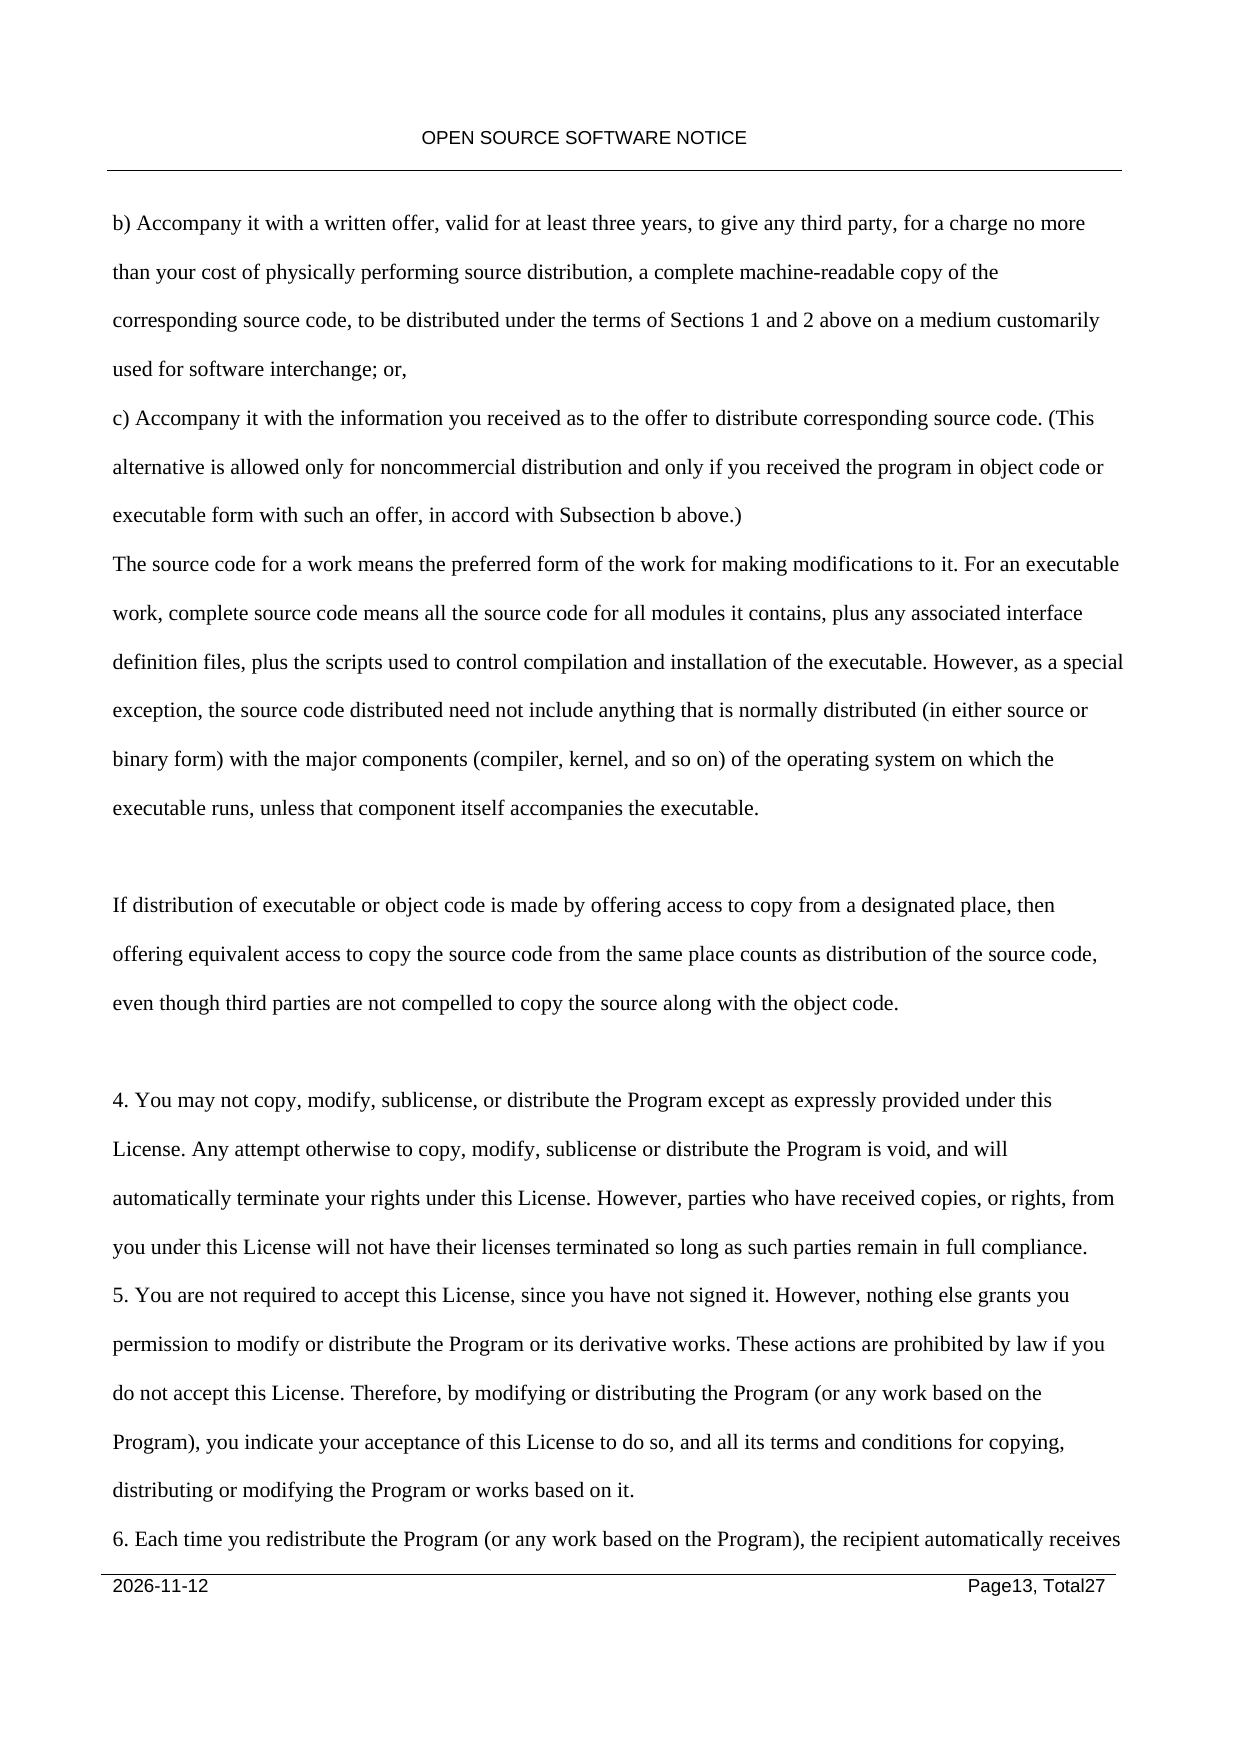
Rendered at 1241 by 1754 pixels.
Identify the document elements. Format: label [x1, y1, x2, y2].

text [112, 206, 1128, 1555]
